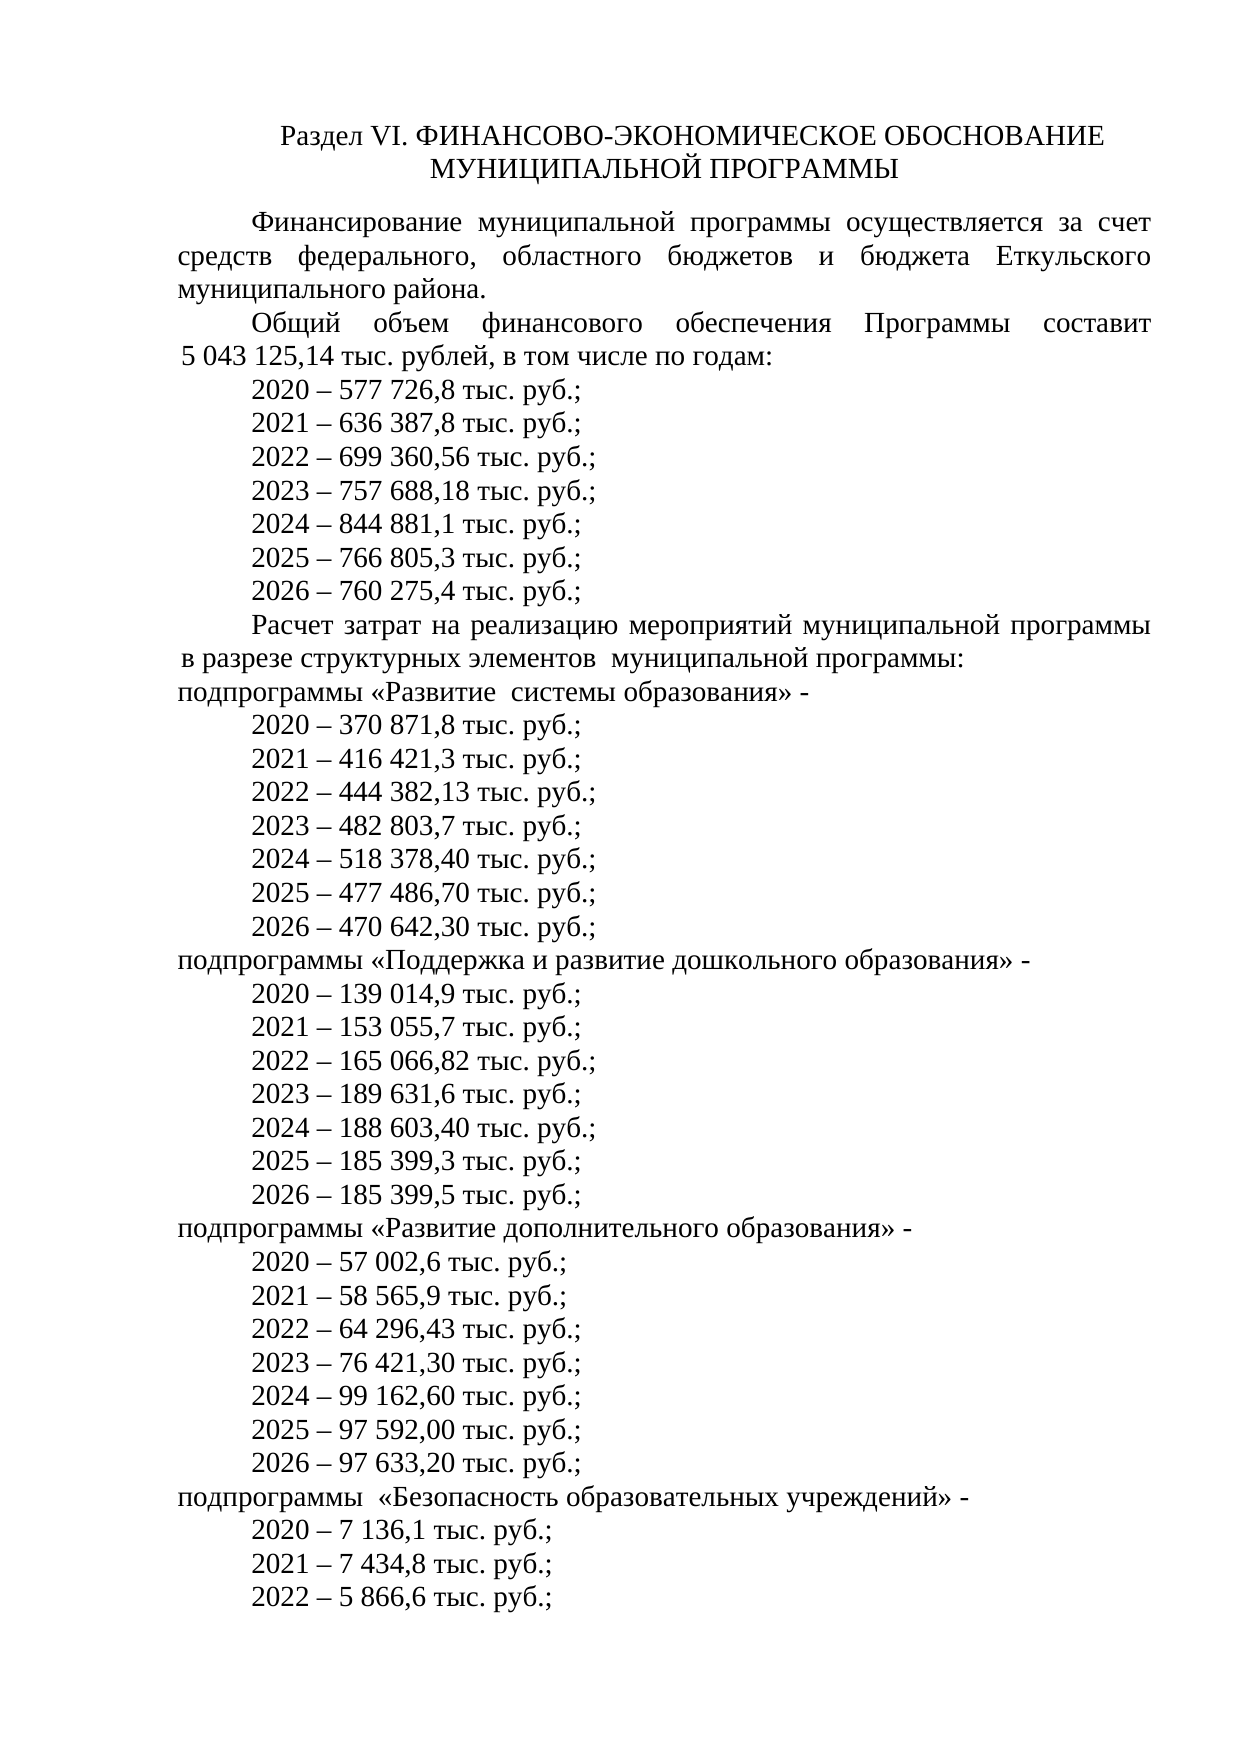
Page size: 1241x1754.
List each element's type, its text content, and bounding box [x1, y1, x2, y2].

text 2020 – 370 871,8 тыс. руб.; [177, 707, 1152, 741]
text 2026 – 97 633,20 тыс. руб.; [177, 1445, 1152, 1479]
text 2020 – 139 014,9 тыс. руб.; [177, 976, 1152, 1009]
text 2025 – 477 486,70 тыс. руб.; [177, 875, 1152, 909]
list 2021 – 58 565,9 тыс. руб.; [177, 1278, 1152, 1311]
text 2024 – 844 881,1 тыс. руб.; [177, 506, 1152, 540]
text Общий объем финансового обеспечения Программы составит 5 043 125,14 тыс. рублей, в том числе по годам: [181, 305, 1152, 372]
text 2024 – 518 378,40 тыс. руб.; [177, 842, 1152, 875]
text 2021 – 416 421,3 тыс. руб.; [177, 741, 1152, 774]
text 2020 – 577 726,8 тыс. руб.; [177, 372, 1152, 406]
list 2022 – 5 866,6 тыс. руб.; [177, 1579, 1152, 1613]
text 2022 – 165 066,82 тыс. руб.; [177, 1043, 1152, 1076]
list 2022 – 64 296,43 тыс. руб.; [177, 1311, 1152, 1345]
text Финансирование муниципальной программы осуществляется за счет средств федерального, областного бюджетов и бюджета Еткульского муниципального района. [177, 204, 1152, 305]
text подпрограммы «Развитие системы образования» - [177, 674, 1152, 707]
text 2023 – 757 688,18 тыс. руб.; [177, 473, 1152, 506]
text Раздел VI. ФИНАНСОВО-ЭКОНОМИЧЕСКОЕ ОБОСНОВАНИЕ МУНИЦИПАЛЬНОЙ ПРОГРАММЫ [177, 118, 1152, 185]
text 2021 – 636 387,8 тыс. руб.; [177, 406, 1152, 439]
text 2025 – 185 399,3 тыс. руб.; [177, 1143, 1152, 1177]
list 2021 – 7 434,8 тыс. руб.; [177, 1546, 1152, 1579]
list 2023 – 76 421,30 тыс. руб.; [177, 1345, 1152, 1378]
text 2026 – 760 275,4 тыс. руб.; [177, 573, 1152, 607]
text Расчет затрат на реализацию мероприятий муниципальной программы в разрезе структурных элементов муниципальной программы: [181, 607, 1152, 674]
text 2023 – 482 803,7 тыс. руб.; [177, 808, 1152, 842]
text 2024 – 188 603,40 тыс. руб.; [177, 1110, 1152, 1143]
text 2023 – 189 631,6 тыс. руб.; [177, 1076, 1152, 1110]
text 2022 – 444 382,13 тыс. руб.; [177, 774, 1152, 808]
text 2025 – 97 592,00 тыс. руб.; [177, 1412, 1152, 1445]
text 2021 – 153 055,7 тыс. руб.; [177, 1009, 1152, 1043]
text 2024 – 99 162,60 тыс. руб.; [177, 1378, 1152, 1412]
text 2022 – 699 360,56 тыс. руб.; [177, 439, 1152, 473]
text подпрограммы «Безопасность образовательных учреждений» - [177, 1479, 1152, 1512]
list 2020 – 57 002,6 тыс. руб.; [177, 1244, 1152, 1278]
text 2026 – 470 642,30 тыс. руб.; [177, 909, 1152, 942]
text подпрограммы «Поддержка и развитие дошкольного образования» - [177, 942, 1152, 976]
text 2026 – 185 399,5 тыс. руб.; [177, 1177, 1152, 1211]
text 2025 – 766 805,3 тыс. руб.; [177, 540, 1152, 573]
list 2020 – 7 136,1 тыс. руб.; [177, 1512, 1152, 1546]
text подпрограммы «Развитие дополнительного образования» - [177, 1211, 1152, 1244]
